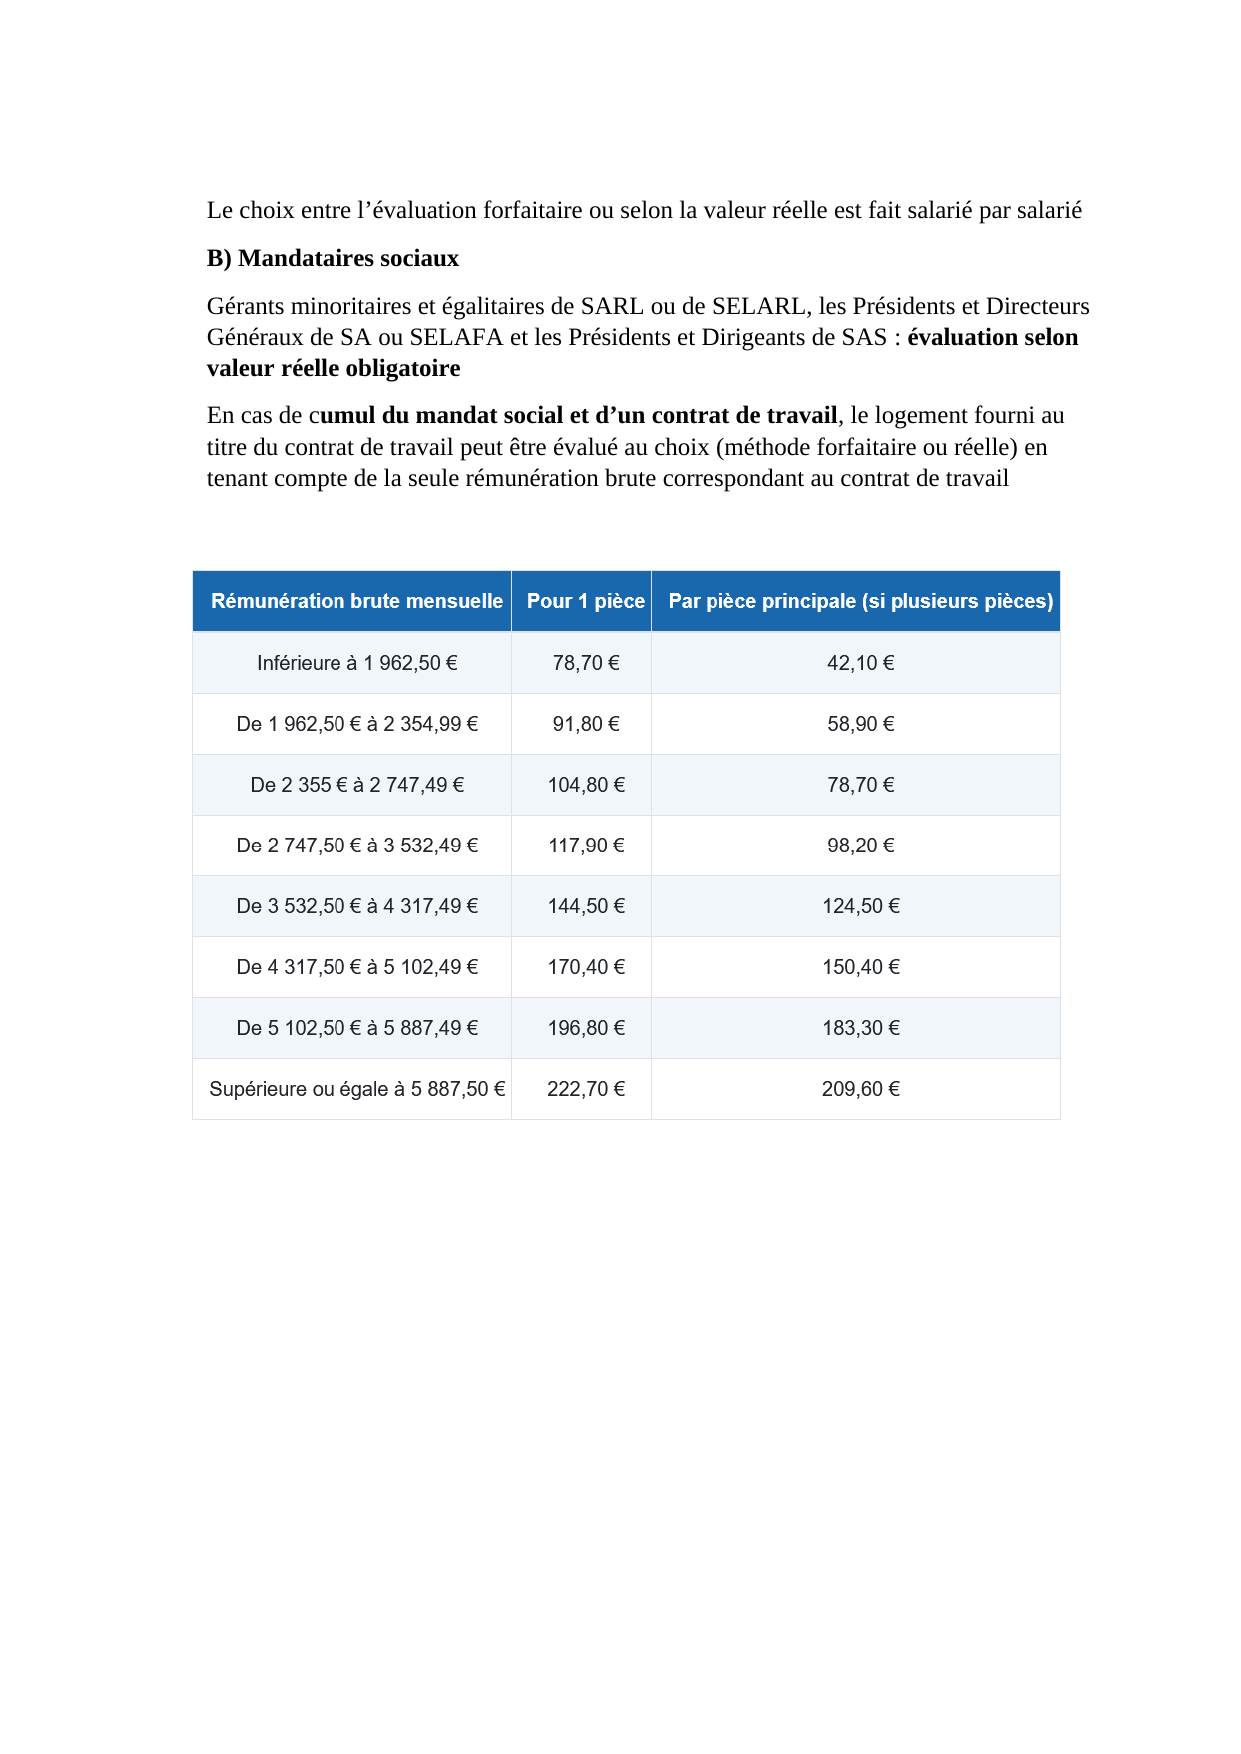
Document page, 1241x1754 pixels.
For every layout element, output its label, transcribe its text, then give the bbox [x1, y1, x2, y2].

text Le choix entre l’évaluation forfaitaire ou selon la valeur réelle est fait salarié par salarié [207, 195, 1093, 224]
text B) Mandataires sociaux [207, 243, 1093, 272]
text Gérants minoritaires et égalitaires de SARL ou de SELARL, les Présidents et Directeurs Généraux de SA ou SELAFA et les Présidents et Dirigeants de SAS : évaluation selon valeur réelle obligatoire [207, 291, 1093, 382]
picture [147, 558, 1093, 1136]
text En cas de cumul du mandat social et d’un contrat de travail, le logement fourni au titre du contrat de travail peut être évalué au choix (méthode forfaitaire ou réelle) en tenant compte de la seule rémunération brute correspondant au contrat de travail [207, 401, 1093, 491]
